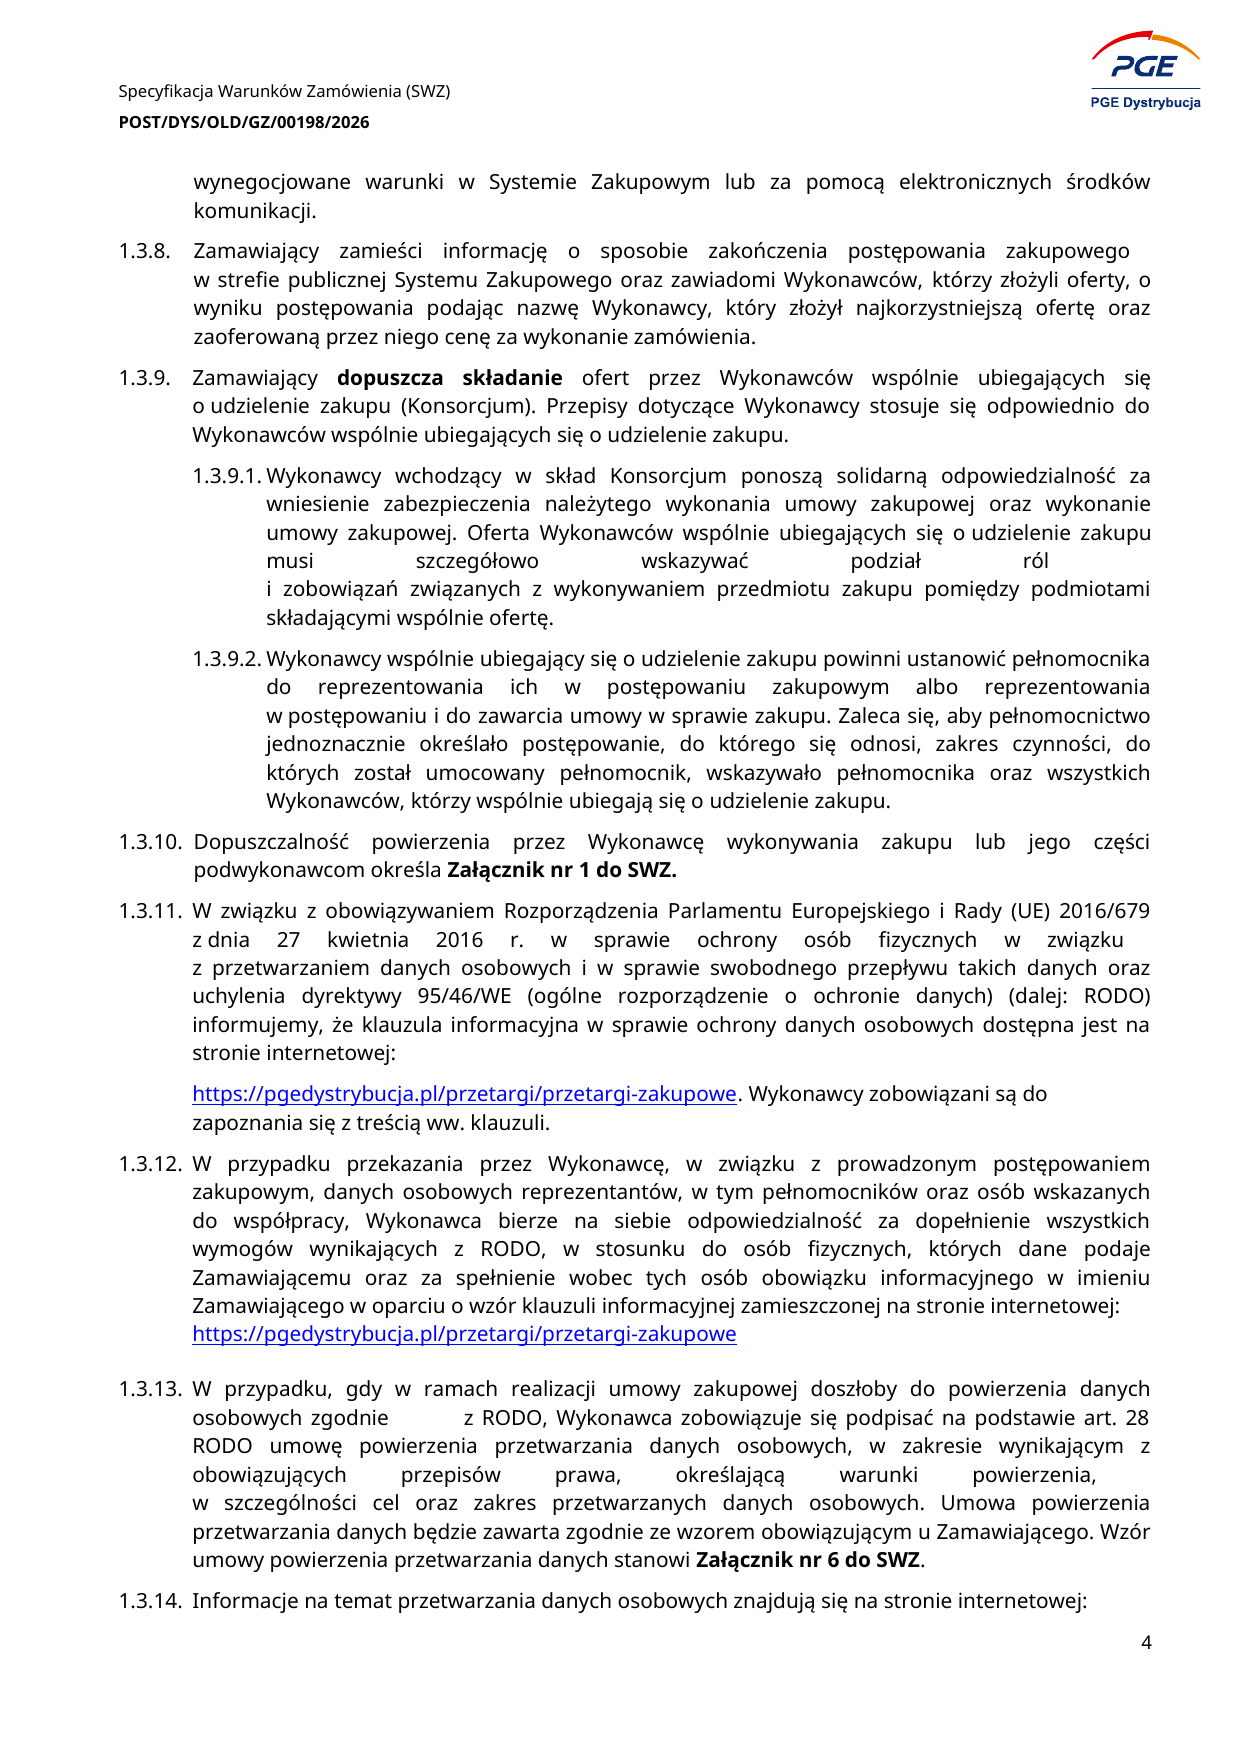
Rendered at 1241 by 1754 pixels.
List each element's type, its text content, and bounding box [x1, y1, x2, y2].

list W przypadku, gdy w ramach realizacji umowy zakupowej doszłoby do powierzenia danych osobowych zgodnie z RODO, Wykonawca zobowiązuje się podpisać na podstawie art. 28 RODO umowę powierzenia przetwarzania danych osobowych, w zakresie wynikającym z obowiązujących przepisów prawa, określającą warunki powierzenia, w szczególności cel oraz zakres przetwarzanych danych osobowych. Umowa powierzenia przetwarzania danych będzie zawarta zgodnie ze wzorem obowiązującym u Zamawiającego. Wzór umowy powierzenia przetwarzania danych stanowi Załącznik nr 6 do SWZ. [118, 1374, 1152, 1574]
list Wykonawcy wspólnie ubiegający się o udzielenie zakupu powinni ustanowić pełnomocnika do reprezentowania ich w postępowaniu zakupowym albo reprezentowania w postępowaniu i do zawarcia umowy w sprawie zakupu. Zaleca się, aby pełnomocnictwo jednoznacznie określało postępowanie, do którego się odnosi, zakres czynności, do których został umocowany pełnomocnik, wskazywało pełnomocnika oraz wszystkich Wykonawców, którzy wspólnie ubiegają się o udzielenie zakupu. [192, 644, 1152, 814]
list Informacje na temat przetwarzania danych osobowych znajdują się na stronie internetowej: [118, 1586, 1152, 1614]
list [118, 167, 1152, 224]
list Dopuszczalność powierzenia przez Wykonawcę wykonywania zakupu lub jego części podwykonawcom określa Załącznik nr 1 do SWZ. [118, 827, 1152, 884]
list Wykonawcy wchodzący w skład Konsorcjum ponoszą solidarną odpowiedzialność za wniesienie zabezpieczenia należytego wykonania umowy zakupowej oraz wykonanie umowy zakupowej. Oferta Wykonawców wspólnie ubiegających się o udzielenie zakupu musi szczegółowo wskazywać podział ról i zobowiązań związanych z wykonywaniem przedmiotu zakupu pomiędzy podmiotami składającymi wspólnie ofertę. [192, 461, 1152, 631]
list Zamawiający zamieści informację o sposobie zakończenia postępowania zakupowego w strefie publicznej Systemu Zakupowego oraz zawiadomi Wykonawców, którzy złożyli oferty, o wyniku postępowania podając nazwę Wykonawcy, który złożył najkorzystniejszą ofertę oraz zaoferowaną przez niego cenę za wykonanie zamówienia. [118, 237, 1152, 350]
list Zamawiający dopuszcza składanie ofert przez Wykonawców wspólnie ubiegających się o udzielenie zakupu (Konsorcjum). Przepisy dotyczące Wykonawcy stosuje się odpowiednio do Wykonawców wspólnie ubiegających się o udzielenie zakupu. [118, 363, 1152, 448]
list W przypadku przekazania przez Wykonawcę, w związku z prowadzonym postępowaniem zakupowym, danych osobowych reprezentantów, w tym pełnomocników oraz osób wskazanych do współpracy, Wykonawca bierze na siebie odpowiedzialność za dopełnienie wszystkich wymogów wynikających z RODO, w stosunku do osób fizycznych, których dane podaje Zamawiającemu oraz za spełnienie wobec tych osób obowiązku informacyjnego w imieniu Zamawiającego w oparciu o wzór klauzuli informacyjnej zamieszczonej na stronie internetowej: [118, 1149, 1152, 1319]
list https://pgedystrybucja.pl/przetargi/przetargi-zakupowe [156, 1319, 1152, 1348]
list https://pgedystrybucja.pl/przetargi/przetargi-zakupowe. Wykonawcy zobowiązani są do zapoznania się z treścią ww. klauzuli. [192, 1079, 1152, 1136]
list W związku z obowiązywaniem Rozporządzenia Parlamentu Europejskiego i Rady (UE) 2016/679 z dnia 27 kwietnia 2016 r. w sprawie ochrony osób fizycznych w związku z przetwarzaniem danych osobowych i w sprawie swobodnego przepływu takich danych oraz uchylenia dyrektywy 95/46/WE (ogólne rozporządzenie o ochronie danych) (dalej: RODO) informujemy, że klauzula informacyjna w sprawie ochrony danych osobowych dostępna jest na stronie internetowej: [118, 896, 1152, 1067]
